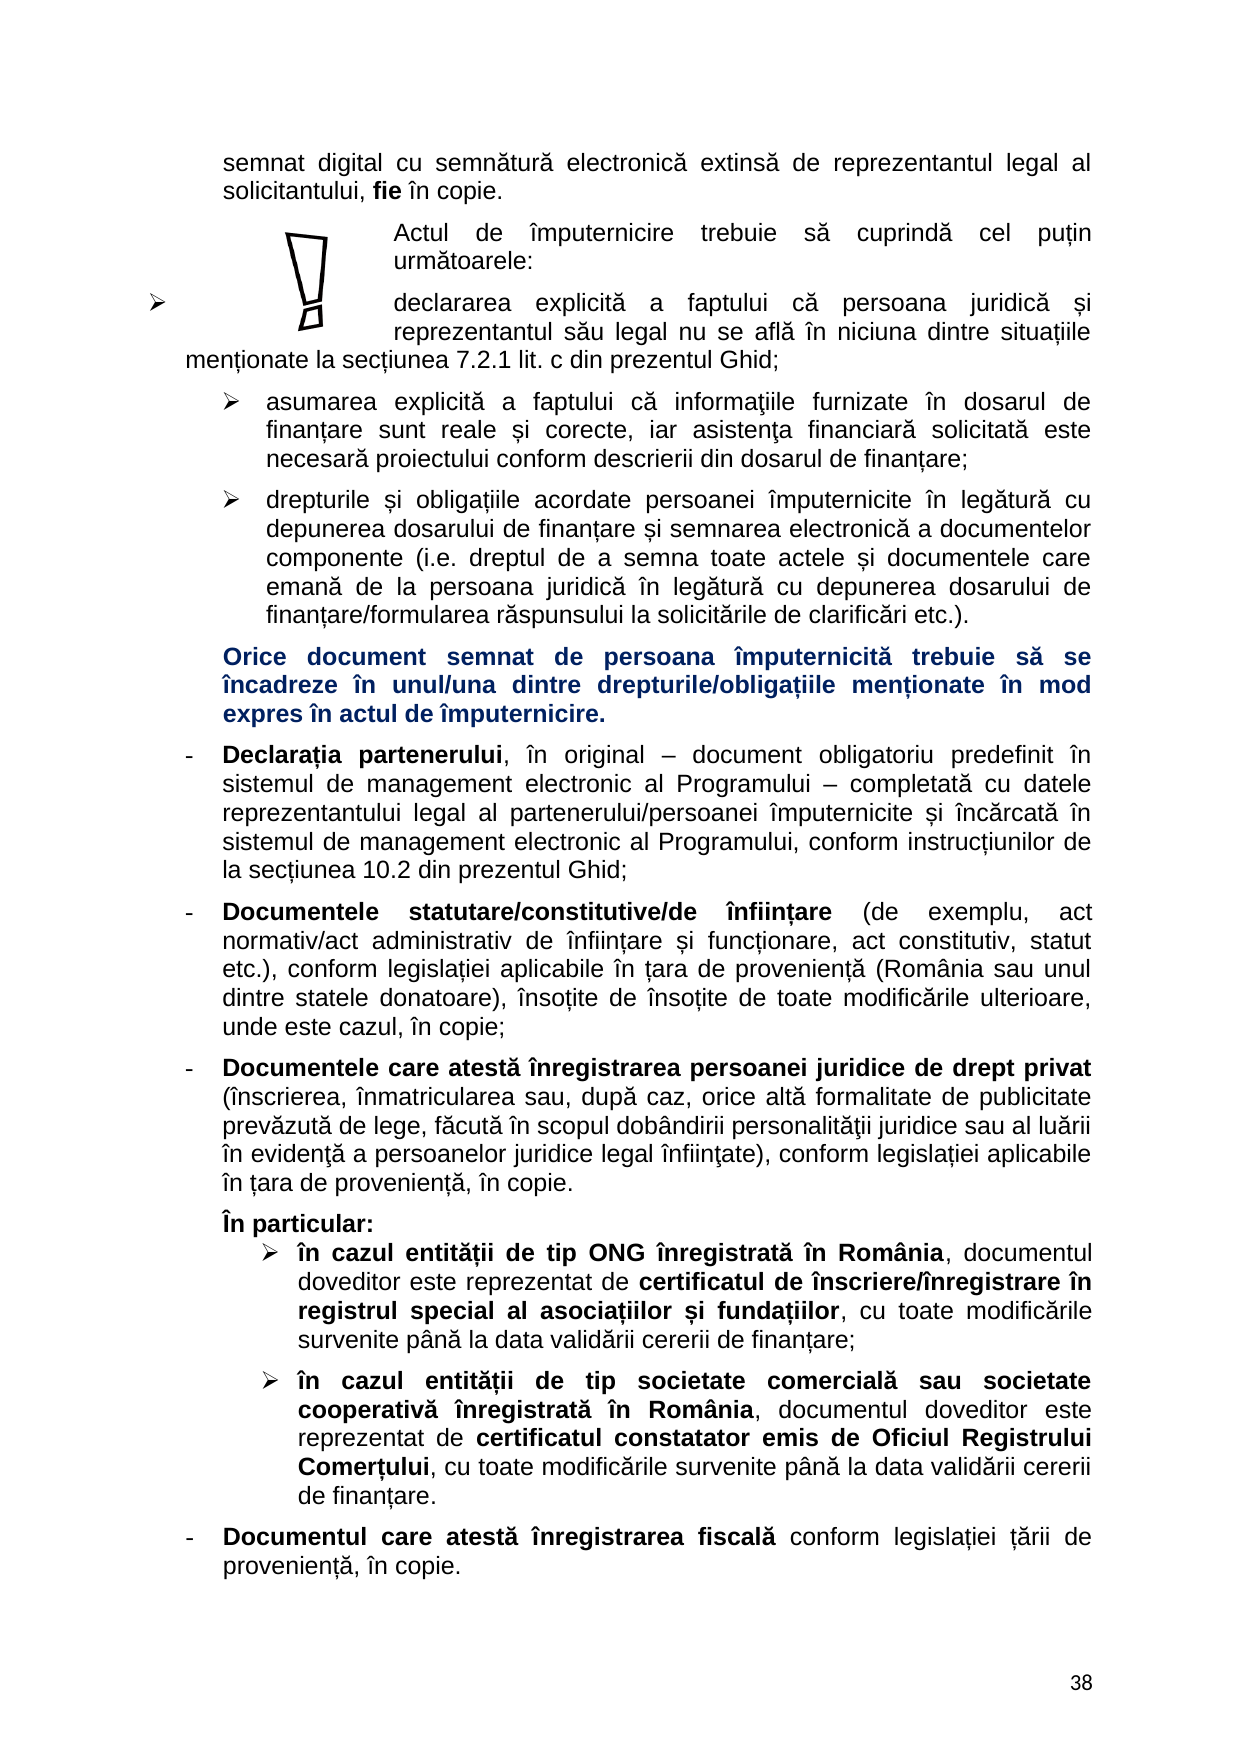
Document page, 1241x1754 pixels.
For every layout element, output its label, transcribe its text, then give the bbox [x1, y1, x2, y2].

list în cazul entității de tip societate comercială sau societate cooperativă înregistrată în România, documentul doveditor este reprezentat de certificatul constatator emis de Oficiul Registrului Comerțului, cu toate modificările survenite până la data validării cererii de finanțare. [260, 1366, 1093, 1510]
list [185, 148, 1093, 205]
list Declarația partenerului, în original – document obligatoriu predefinit în sistemul de management electronic al Programului – completată cu datele reprezentantului legal al partenerului/persoanei împuternicite și încărcată în sistemul de management electronic al Programului, conform instrucțiunilor de la secțiunea 10.2 din prezentul Ghid; [185, 740, 1093, 884]
list În particular: [223, 1209, 1093, 1238]
list Documentele statutare/constitutive/de înființare (de exemplu, act normativ/act administrativ de înființare și funcționare, act constitutiv, statut etc.), conform legislației aplicabile în țara de proveniență (România sau unul dintre statele donatoare), însoțite de însoțite de toate modificările ulterioare, unde este cazul, în copie; [185, 897, 1093, 1041]
list asumarea explicită a faptului că informaţiile furnizate în dosarul de finanțare sunt reale și corecte, iar asistenţa financiară solicitată este necesară proiectului conform descrierii din dosarul de finanțare; [221, 386, 1093, 473]
list Orice document semnat de persoana împuternicită trebuie să se încadreze în unul/una dintre drepturile/obligațiile menționate în mod expres în actul de împuternicire. [223, 642, 1093, 728]
text Actul de împuternicire trebuie să cuprindă cel puțin următoarele: [148, 218, 1093, 275]
list Documentul care atestă înregistrarea fiscală conform legislației țării de proveniență, în copie. [185, 1522, 1093, 1580]
list drepturile și obligațiile acordate persoanei împuternicite în legătură cu depunerea dosarului de finanțare și semnarea electronică a documentelor componente (i.e. dreptul de a semna toate actele și documentele care emană de la persoana juridică în legătură cu depunerea dosarului de finanțare/formularea răspunsului la solicitările de clarificări etc.). [221, 485, 1093, 629]
picture [237, 225, 375, 335]
list declararea explicită a faptului că persoana juridică și reprezentantul său legal nu se află în niciuna dintre situațiile menționate la secțiunea 7.2.1 lit. c din prezentul Ghid; [148, 288, 1093, 374]
list Documentele care atestă înregistrarea persoanei juridice de drept privat (înscrierea, înmatricularea sau, după caz, orice altă formalitate de publicitate prevăzută de lege, făcută în scopul dobândirii personalităţii juridice sau al luării în evidenţă a persoanelor juridice legal înfiinţate), conform legislației aplicabile în țara de proveniență, în copie. [185, 1053, 1093, 1197]
list în cazul entității de tip ONG înregistrată în România, documentul doveditor este reprezentat de certificatul de înscriere/înregistrare în registrul special al asociațiilor și fundațiilor, cu toate modificările survenite până la data validării cererii de finanțare; [260, 1238, 1093, 1353]
